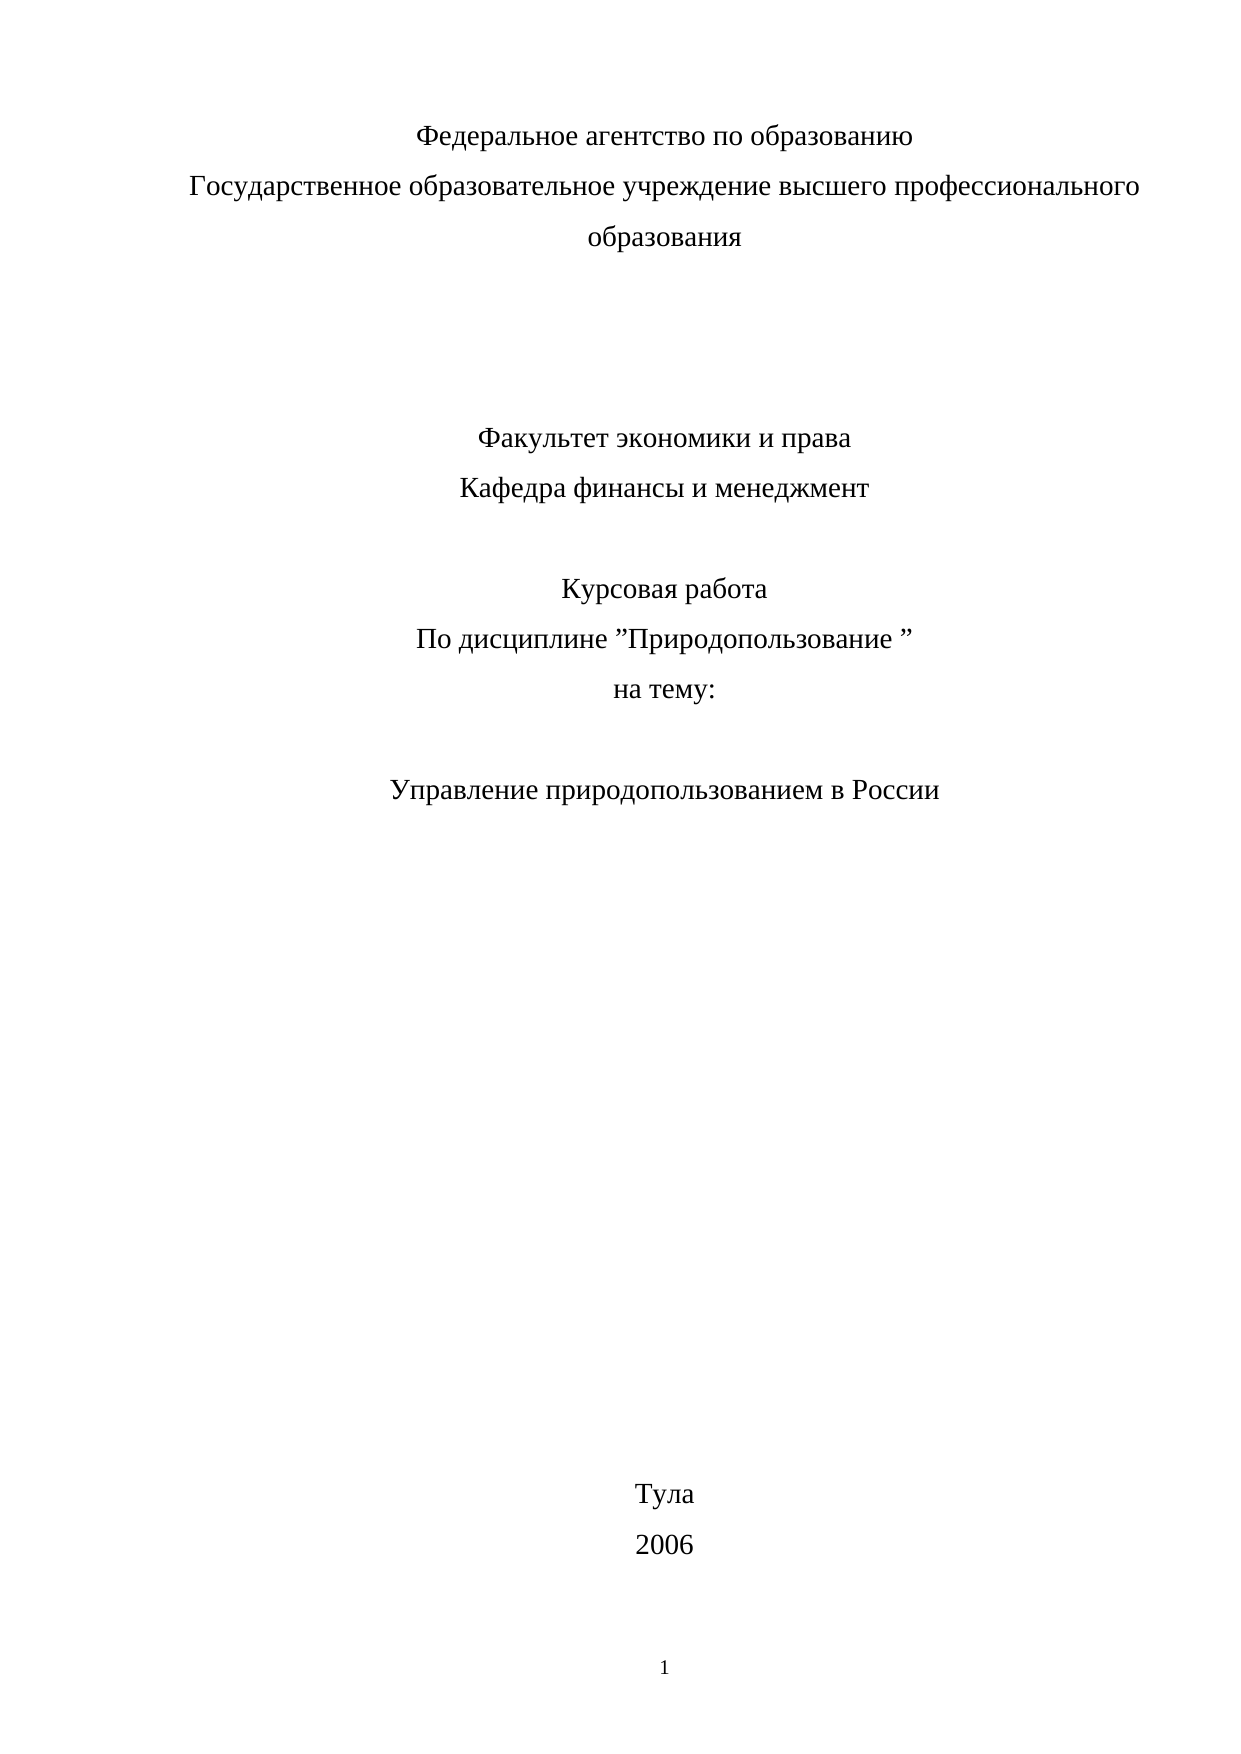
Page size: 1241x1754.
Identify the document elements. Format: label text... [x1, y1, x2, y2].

text Факультет экономики и права [177, 420, 1152, 453]
text По дисциплине ”Природопользование ” [177, 621, 1152, 655]
text 2006 [177, 1527, 1152, 1560]
text Кафедра финансы и менеджмент [177, 470, 1152, 504]
text Федеральное агентство по образованию [177, 118, 1152, 152]
text Тула [177, 1477, 1152, 1510]
text Государственное образовательное учреждение высшего профессионального образования [177, 168, 1152, 252]
text Управление природопользованием в России [177, 772, 1152, 806]
text на тему: [177, 672, 1152, 705]
text Курсовая работа [177, 571, 1152, 604]
